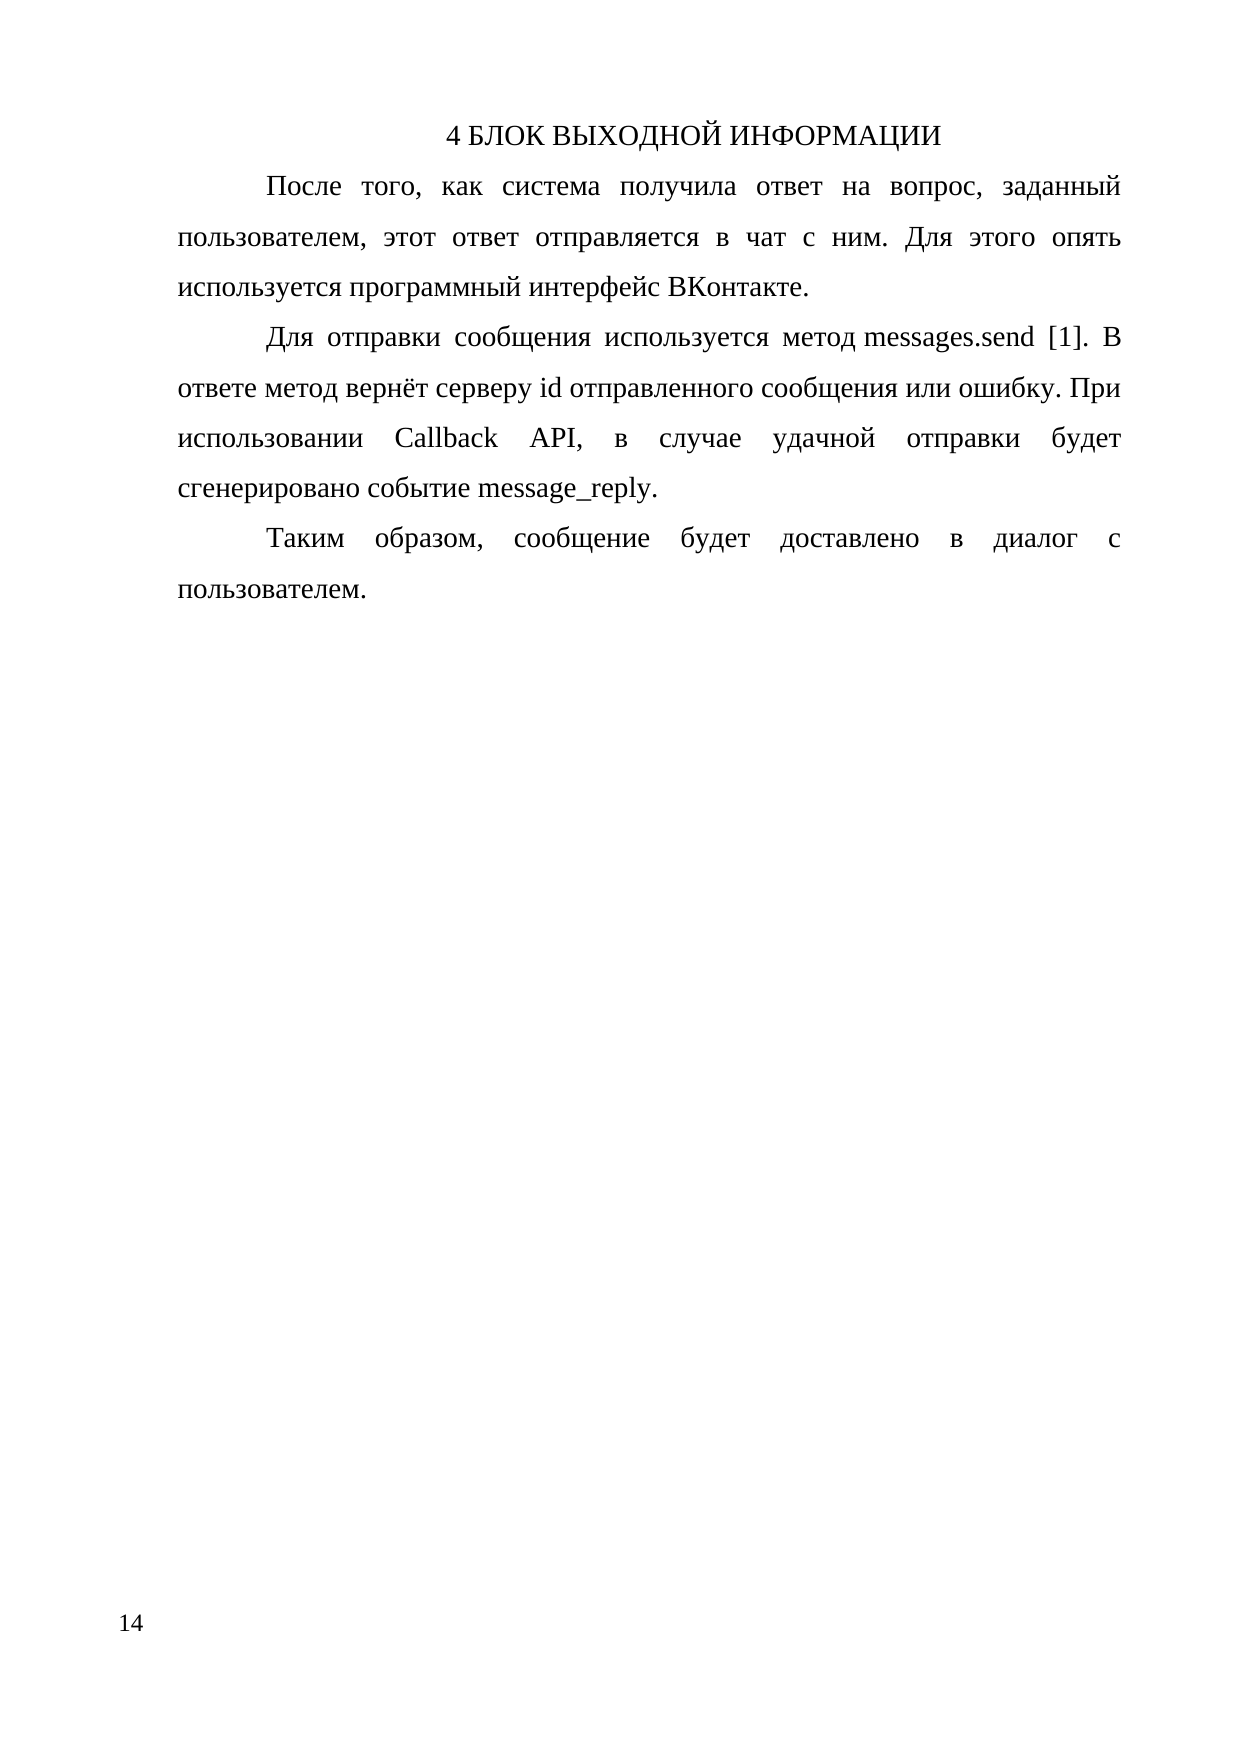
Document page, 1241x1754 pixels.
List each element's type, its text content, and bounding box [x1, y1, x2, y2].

text Таким образом, сообщение будет доставлено в диалог с пользователем. [177, 521, 1122, 604]
text После того, как система получила ответ на вопрос, заданный пользователем, этот ответ отправляется в чат с ним. Для этого опять используется программный интерфейс ВКонтакте. [177, 168, 1122, 303]
text Для отправки сообщения используется метод messages.send [1]. В ответе метод вернёт серверу id отправленного сообщения или ошибку. При использовании Callback API, в случае удачной отправки будет сгенерировано событие message_reply. [177, 319, 1122, 504]
text 4 БЛОК ВЫХОДНОЙ ИНФОРМАЦИИ [177, 118, 1122, 152]
